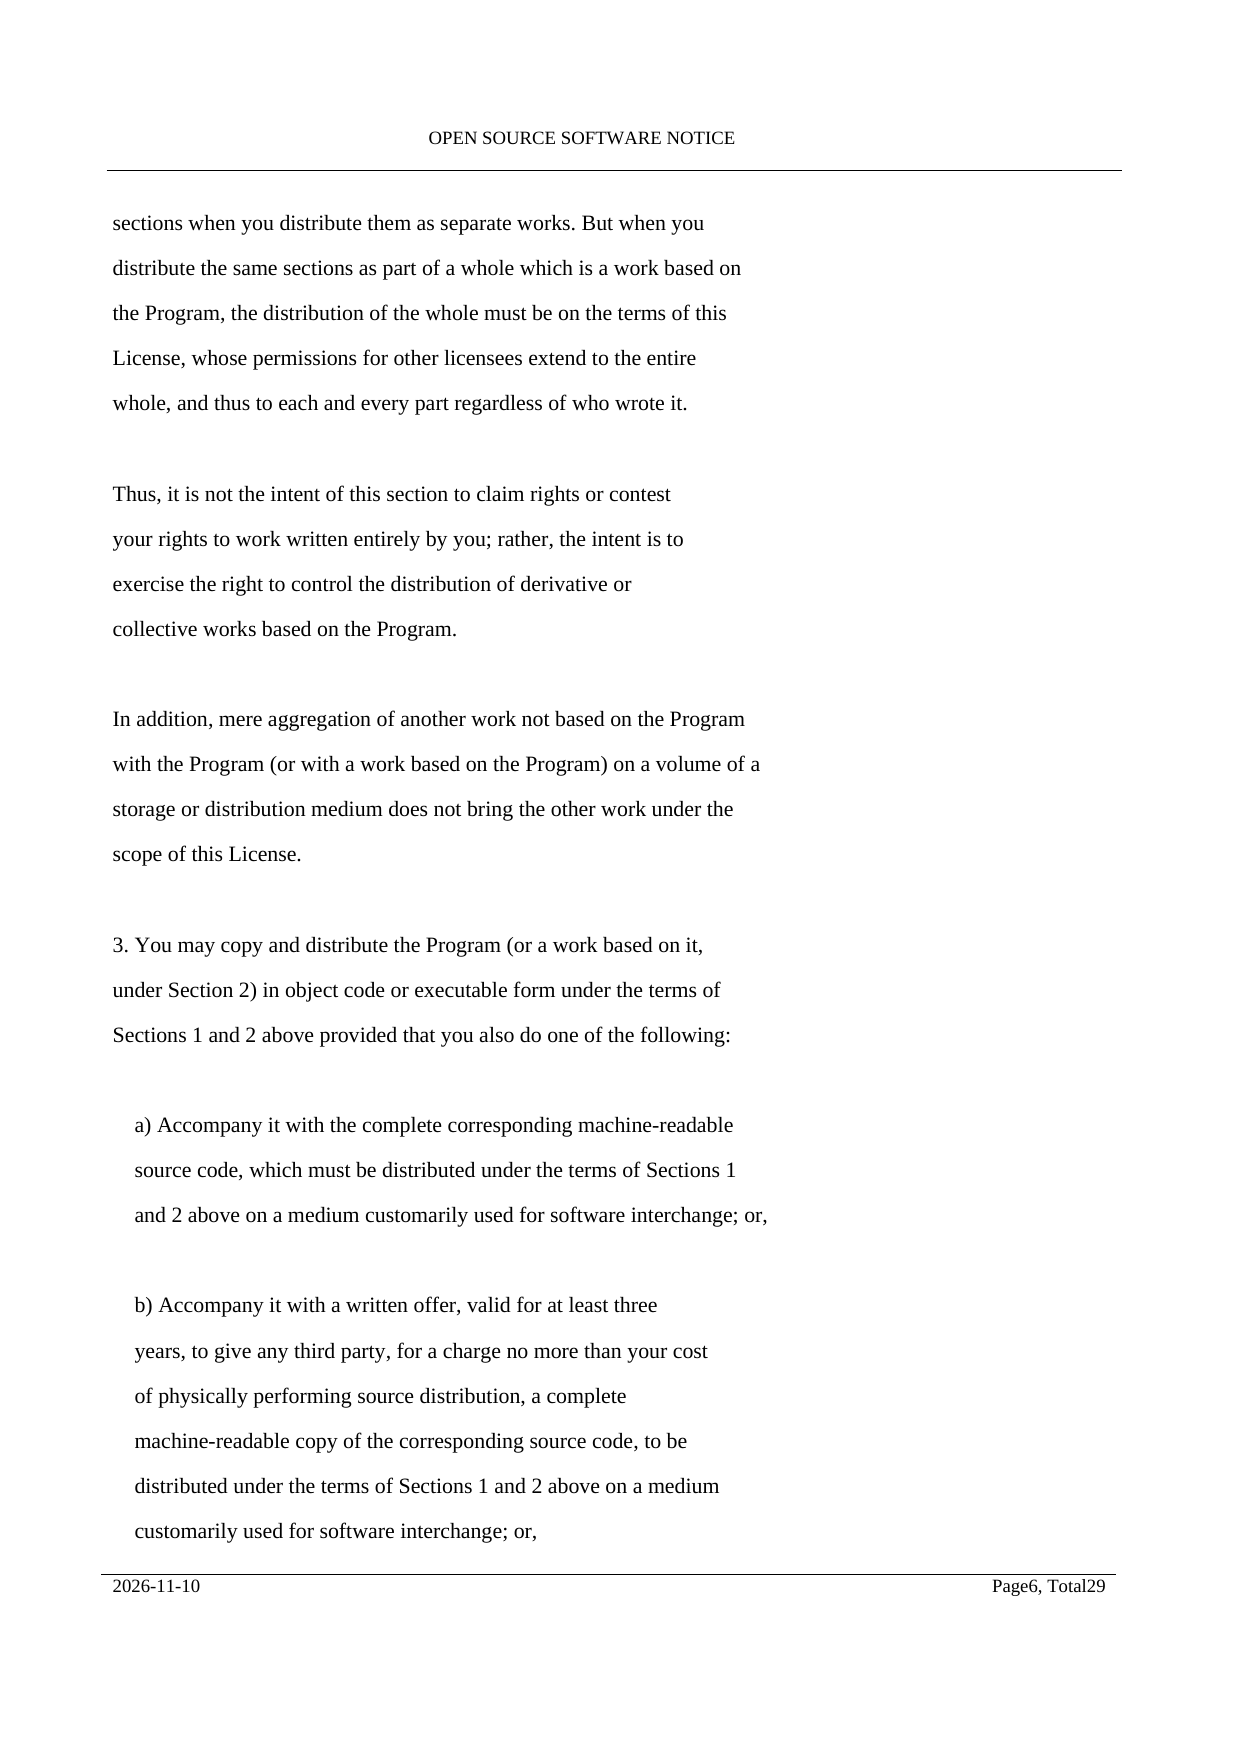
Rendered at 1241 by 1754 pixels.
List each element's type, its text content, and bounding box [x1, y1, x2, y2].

text and 2 above on a medium customarily used for software interchange; or, [112, 1199, 1128, 1231]
text License, whose permissions for other licensees extend to the entire [112, 342, 1128, 374]
text your rights to work written entirely by you; rather, the intent is to [112, 522, 1128, 554]
text whole, and thus to each and every part regardless of who wrote it. [112, 387, 1128, 419]
text sections when you distribute them as separate works. But when you [112, 206, 1128, 239]
text collective works based on the Program. [112, 612, 1128, 645]
text machine-readable copy of the corresponding source code, to be [112, 1424, 1128, 1457]
text storage or distribution medium does not bring the other work under the [112, 793, 1128, 825]
text source code, which must be distributed under the terms of Sections 1 [112, 1153, 1128, 1186]
text with the Program (or with a work based on the Program) on a volume of a [112, 748, 1128, 780]
text Thus, it is not the intent of this section to claim rights or contest [112, 477, 1128, 509]
text scope of this License. [112, 838, 1128, 870]
text 3. You may copy and distribute the Program (or a work based on it, [112, 928, 1128, 961]
text of physically performing source distribution, a complete [112, 1379, 1128, 1412]
text distribute the same sections as part of a whole which is a work based on [112, 251, 1128, 284]
text a) Accompany it with the complete corresponding machine-readable [112, 1108, 1128, 1141]
text distributed under the terms of Sections 1 and 2 above on a medium [112, 1469, 1128, 1502]
text the Program, the distribution of the whole must be on the terms of this [112, 297, 1128, 329]
text under Section 2) in object code or executable form under the terms of [112, 973, 1128, 1006]
text In addition, mere aggregation of another work not based on the Program [112, 702, 1128, 735]
text years, to give any third party, for a charge no more than your cost [112, 1334, 1128, 1366]
text Sections 1 and 2 above provided that you also do one of the following: [112, 1018, 1128, 1051]
text exercise the right to control the distribution of derivative or [112, 567, 1128, 600]
text b) Accompany it with a written offer, valid for at least three [112, 1289, 1128, 1321]
text customarily used for software interchange; or, [112, 1514, 1128, 1547]
